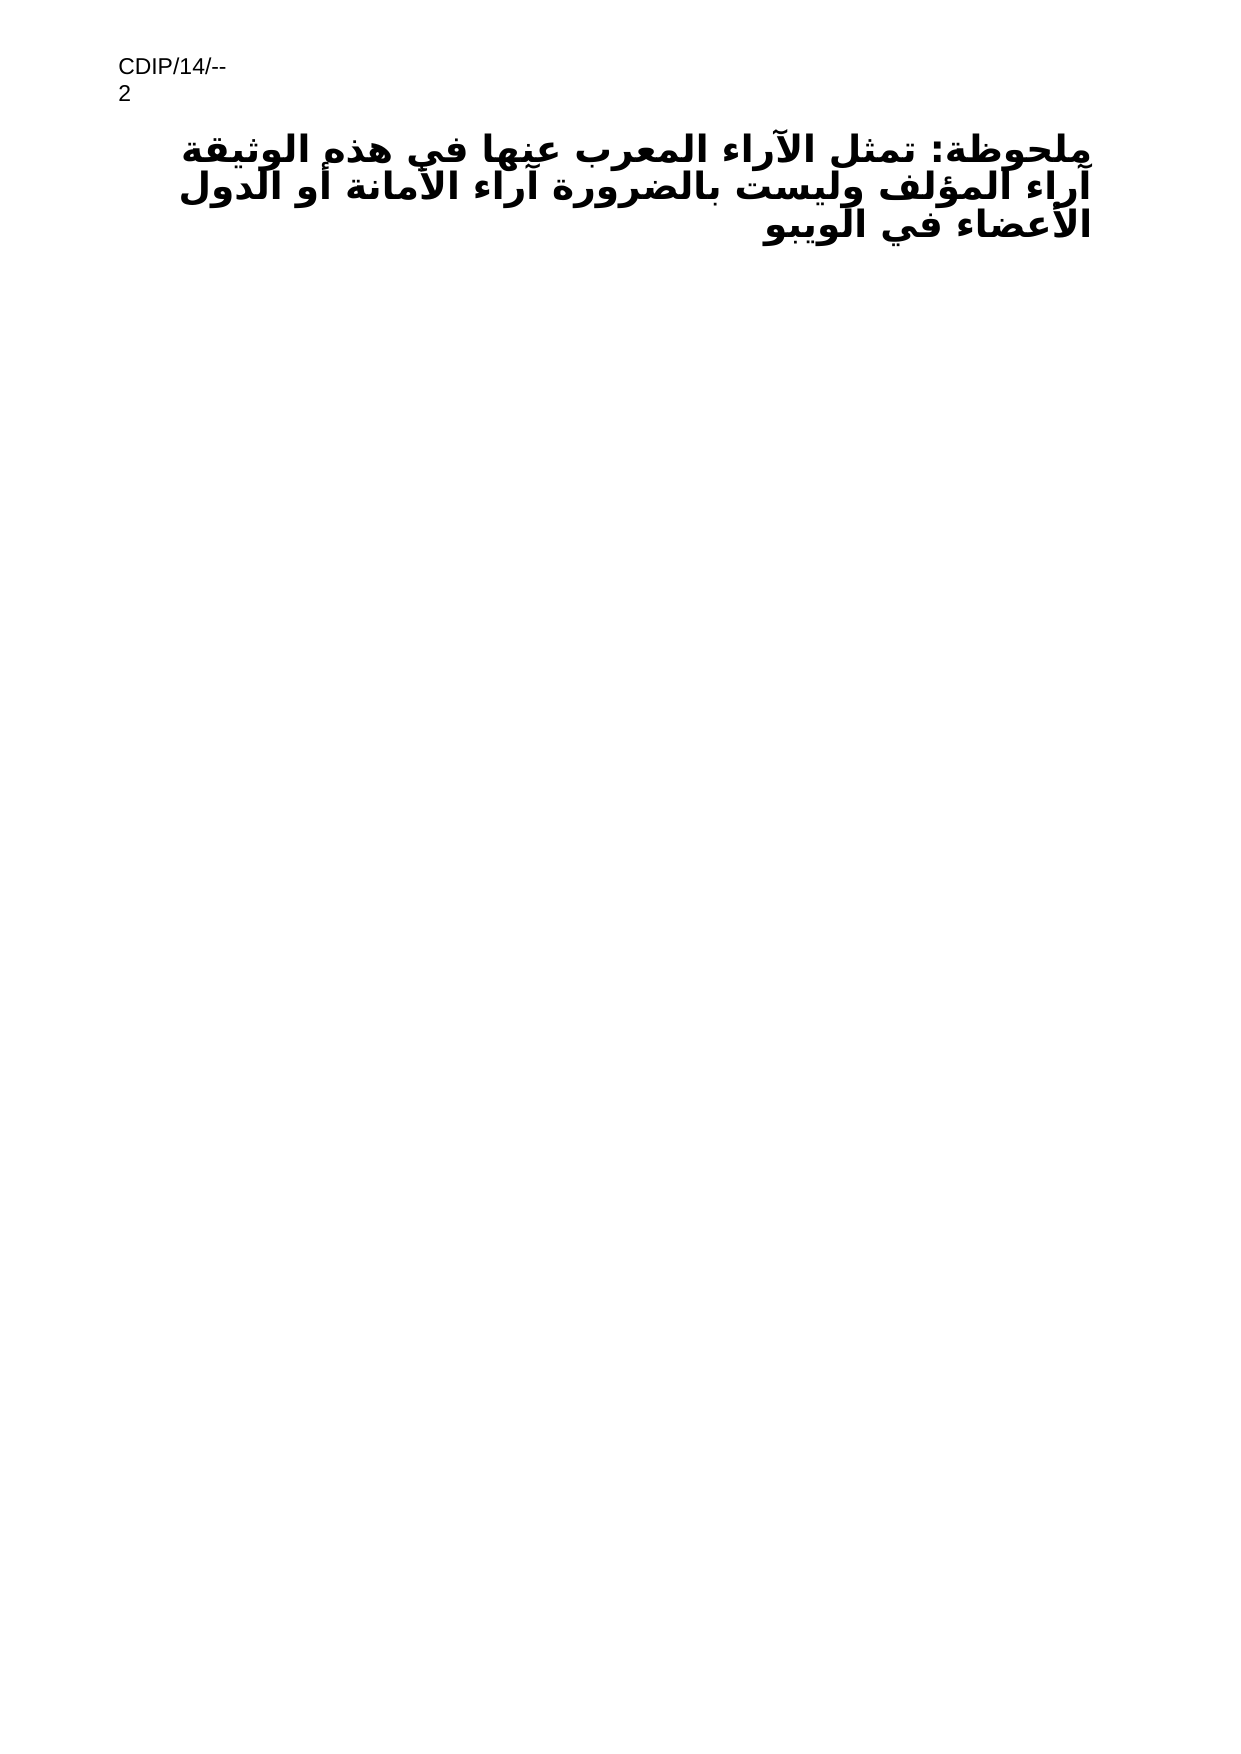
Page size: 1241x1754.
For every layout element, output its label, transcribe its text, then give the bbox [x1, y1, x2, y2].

list ملحوظة: تمثل الآراء المعرب عنها في هذه الوثيقة آراء المؤلف وليست بالضرورة آراء الأمانة أو الدول الأعضاء في الويبو [118, 132, 1092, 245]
